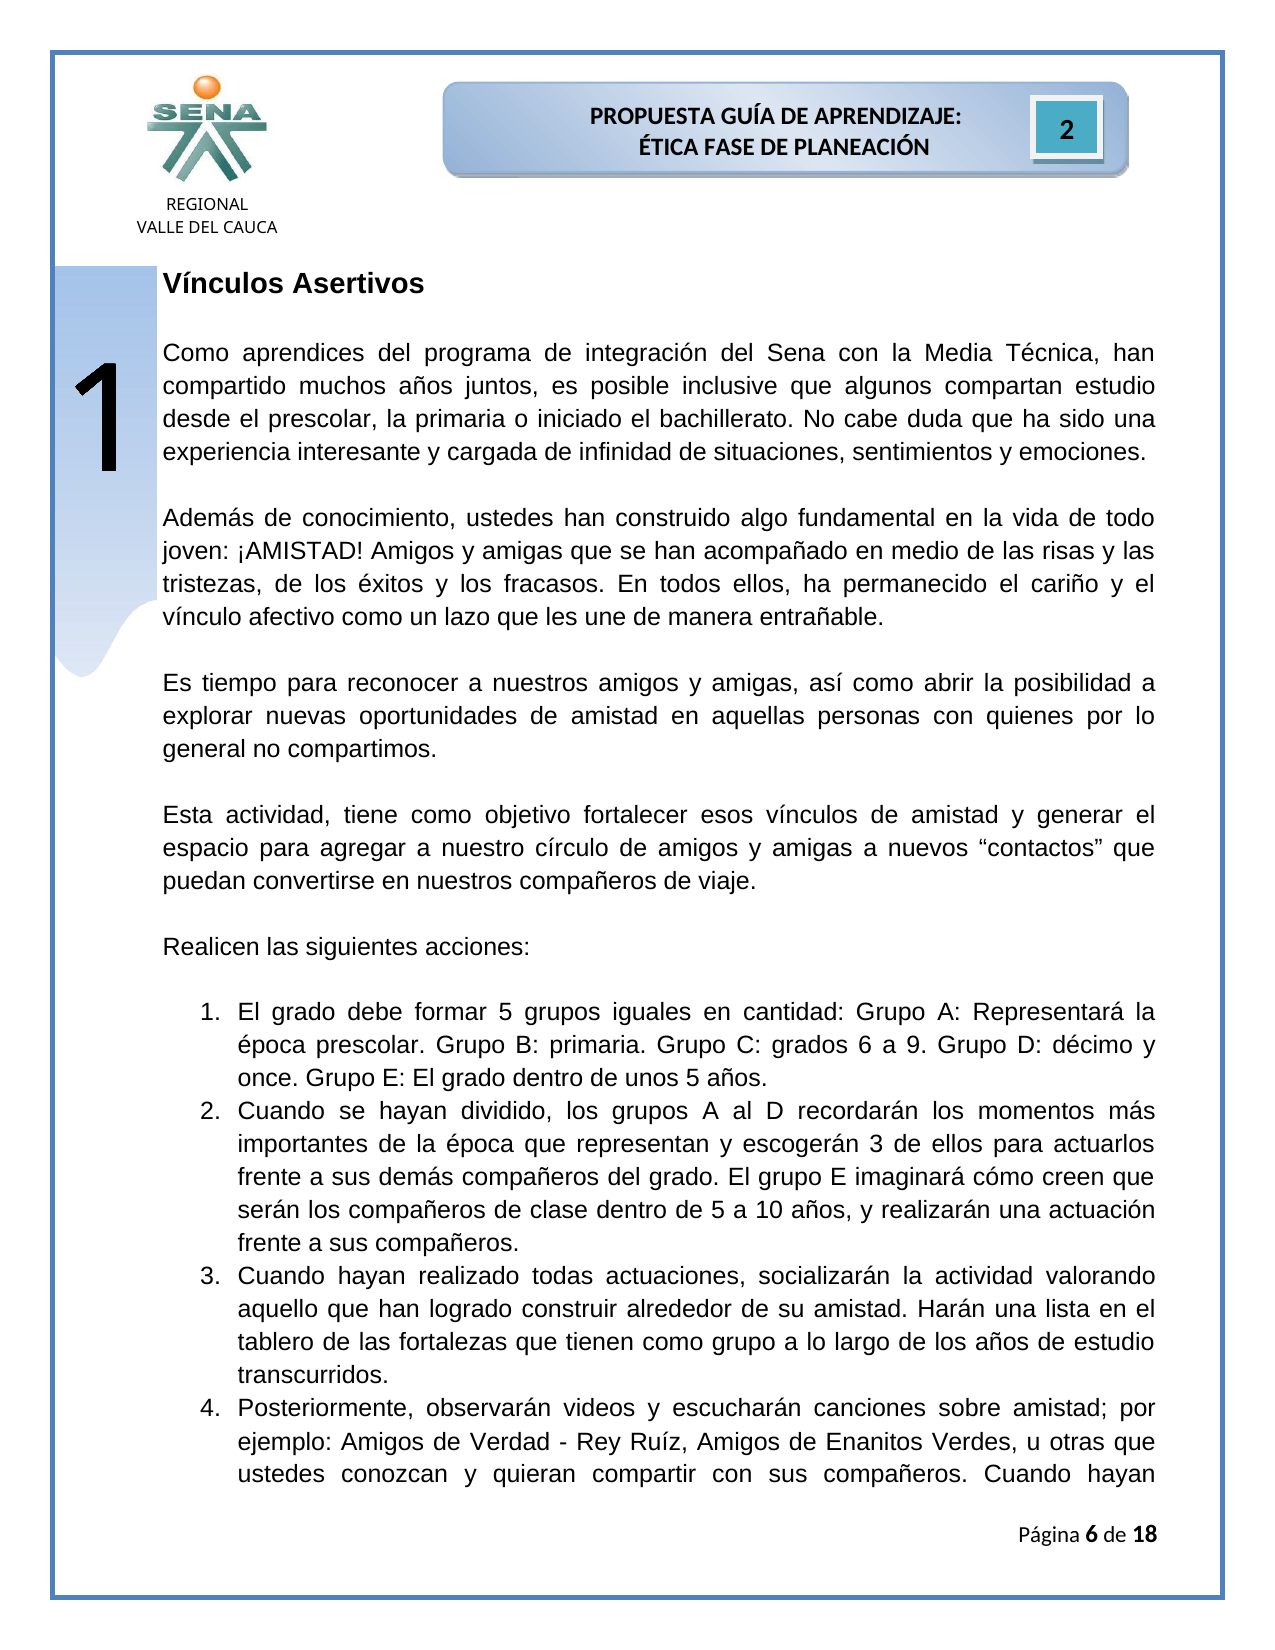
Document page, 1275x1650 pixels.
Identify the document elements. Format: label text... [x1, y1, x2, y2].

text Es tiempo para reconocer a nuestros amigos y amigas, así como abrir la posibilidad a explorar nuevas oportunidades de amistad en aquellas personas con quienes por lo general no compartimos. [162, 668, 1157, 763]
text Además de conocimiento, ustedes han construido algo fundamental en la vida de todo joven: ¡AMISTAD! Amigos y amigas que se han acompañado en medio de las risas y las tristezas, de los éxitos y los fracasos. En todos ellos, ha permanecido el cariño y el vínculo afectivo como un lazo que les une de manera entrañable. [162, 503, 1157, 631]
list Vínculos Asertivos [162, 266, 1157, 299]
list El grado debe formar 5 grupos iguales en cantidad: Grupo A: Representará la época prescolar. Grupo B: primaria. Grupo C: grados 9. Grupo D: décimo y once. Grupo E: El grado dentro de unos 5 años. [200, 997, 1157, 1092]
list Cuando se hayan dividido, los grupos A al D recordarán los momentos más importantes de la época que representan y escogerán 3 de ellos para actuarlos frente a sus demás compañeros del grado. El grupo E imaginará cómo creen que serán los compañeros de clase dentro de 10 años, y realizarán una actuación frente a sus compañeros. [200, 1096, 1157, 1257]
list Cuando hayan realizado todas actuaciones, socializarán la actividad valorando aquello que han logrado construir alrededor de su amistad. Harán una lista en el tablero de las fortalezas que tienen como grupo a lo largo de los años de estudio transcurridos. [200, 1261, 1157, 1389]
text Esta actividad, tiene como objetivo fortalecer esos vínculos de amistad y generar el espacio para agregar a nuestro círculo de amigos y amigas a nuevos “contactos” que puedan convertirse en nuestros compañeros de viaje. [162, 800, 1157, 895]
text Realicen las siguientes acciones: [162, 932, 1157, 961]
text Como aprendices del programa de integración del Sena con la Media Técnica, han compartido muchos años juntos, es posible inclusive que algunos compartan estudio desde el prescolar, la primaria o iniciado el bachillerato. No cabe duda que ha sido una experiencia interesante y cargada de infinidad de situaciones, sentimientos y emociones. [162, 338, 1157, 465]
picture [134, 73, 278, 188]
